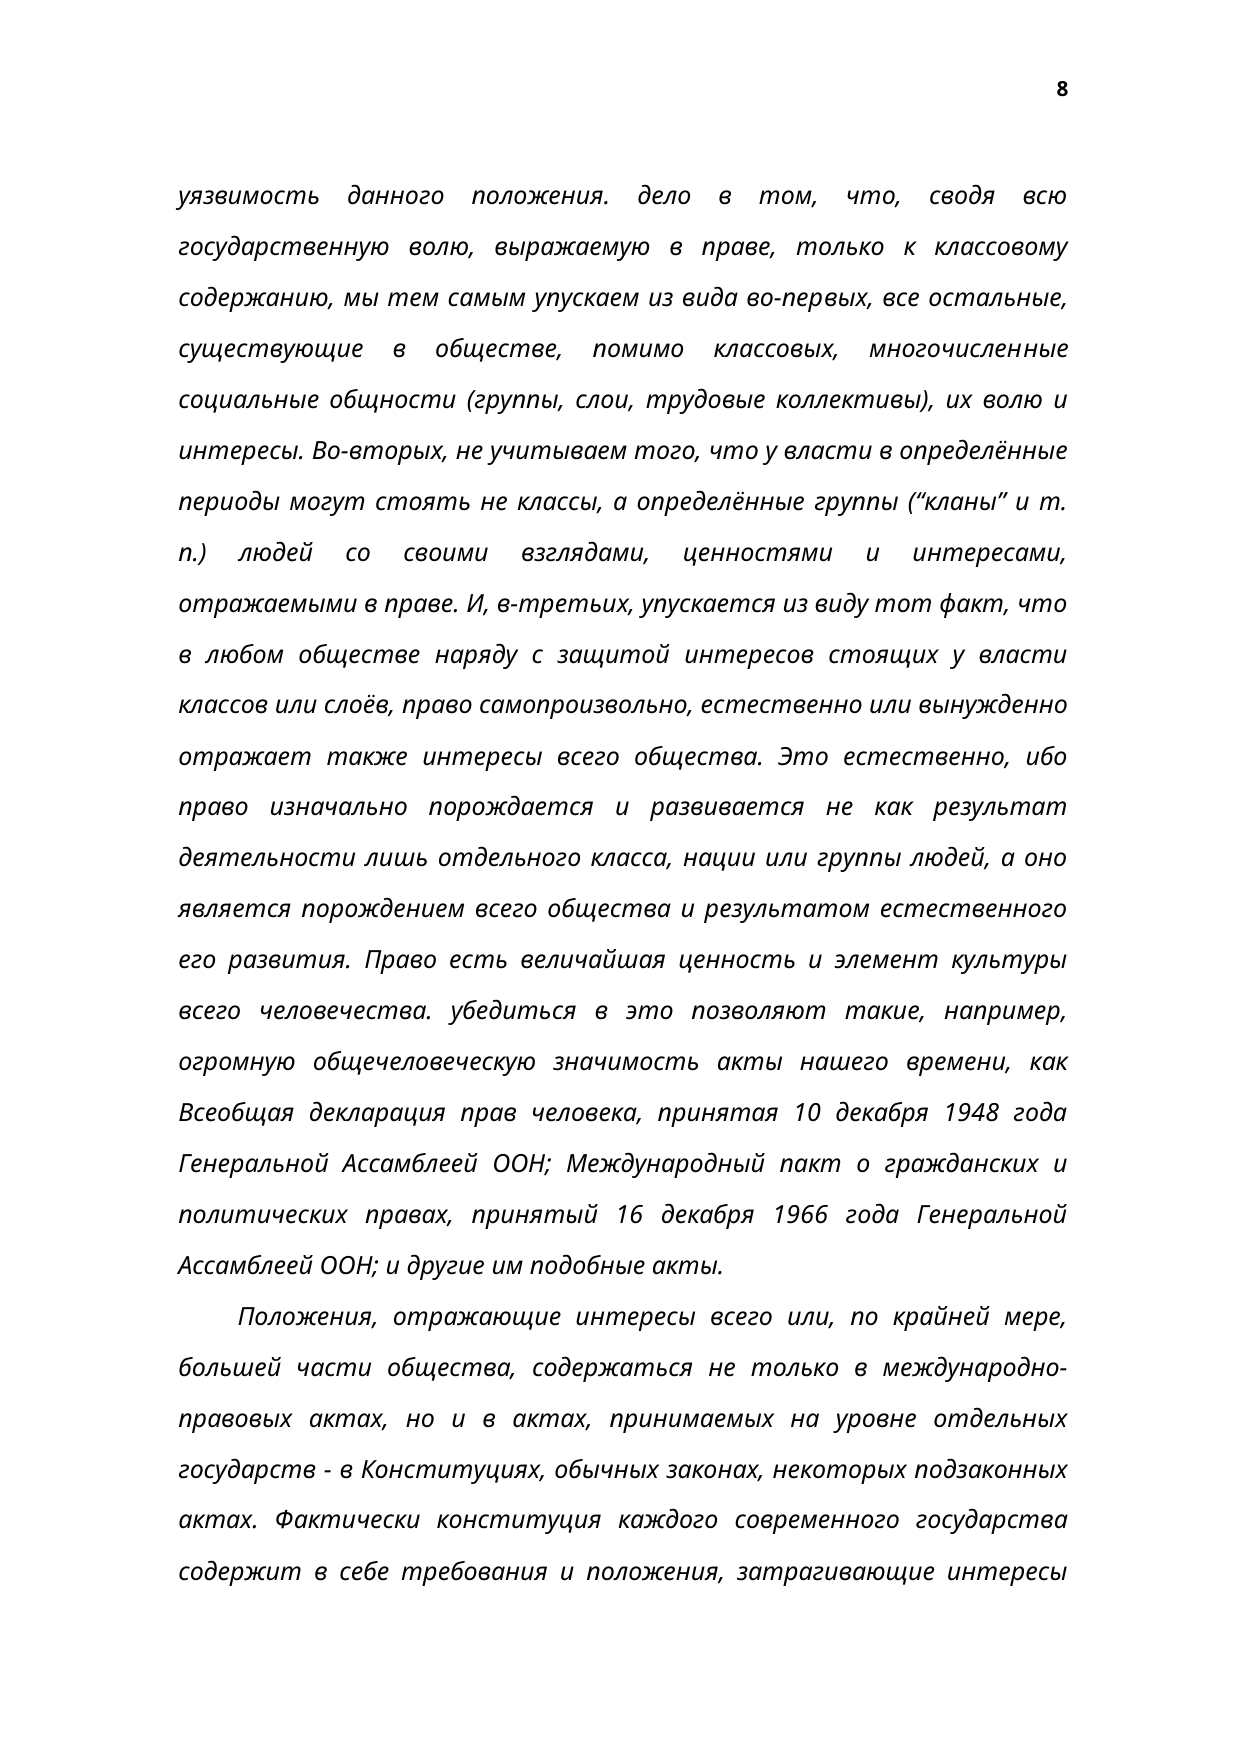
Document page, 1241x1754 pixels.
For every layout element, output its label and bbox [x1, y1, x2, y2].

text [178, 178, 1068, 1282]
text [178, 1299, 1068, 1587]
